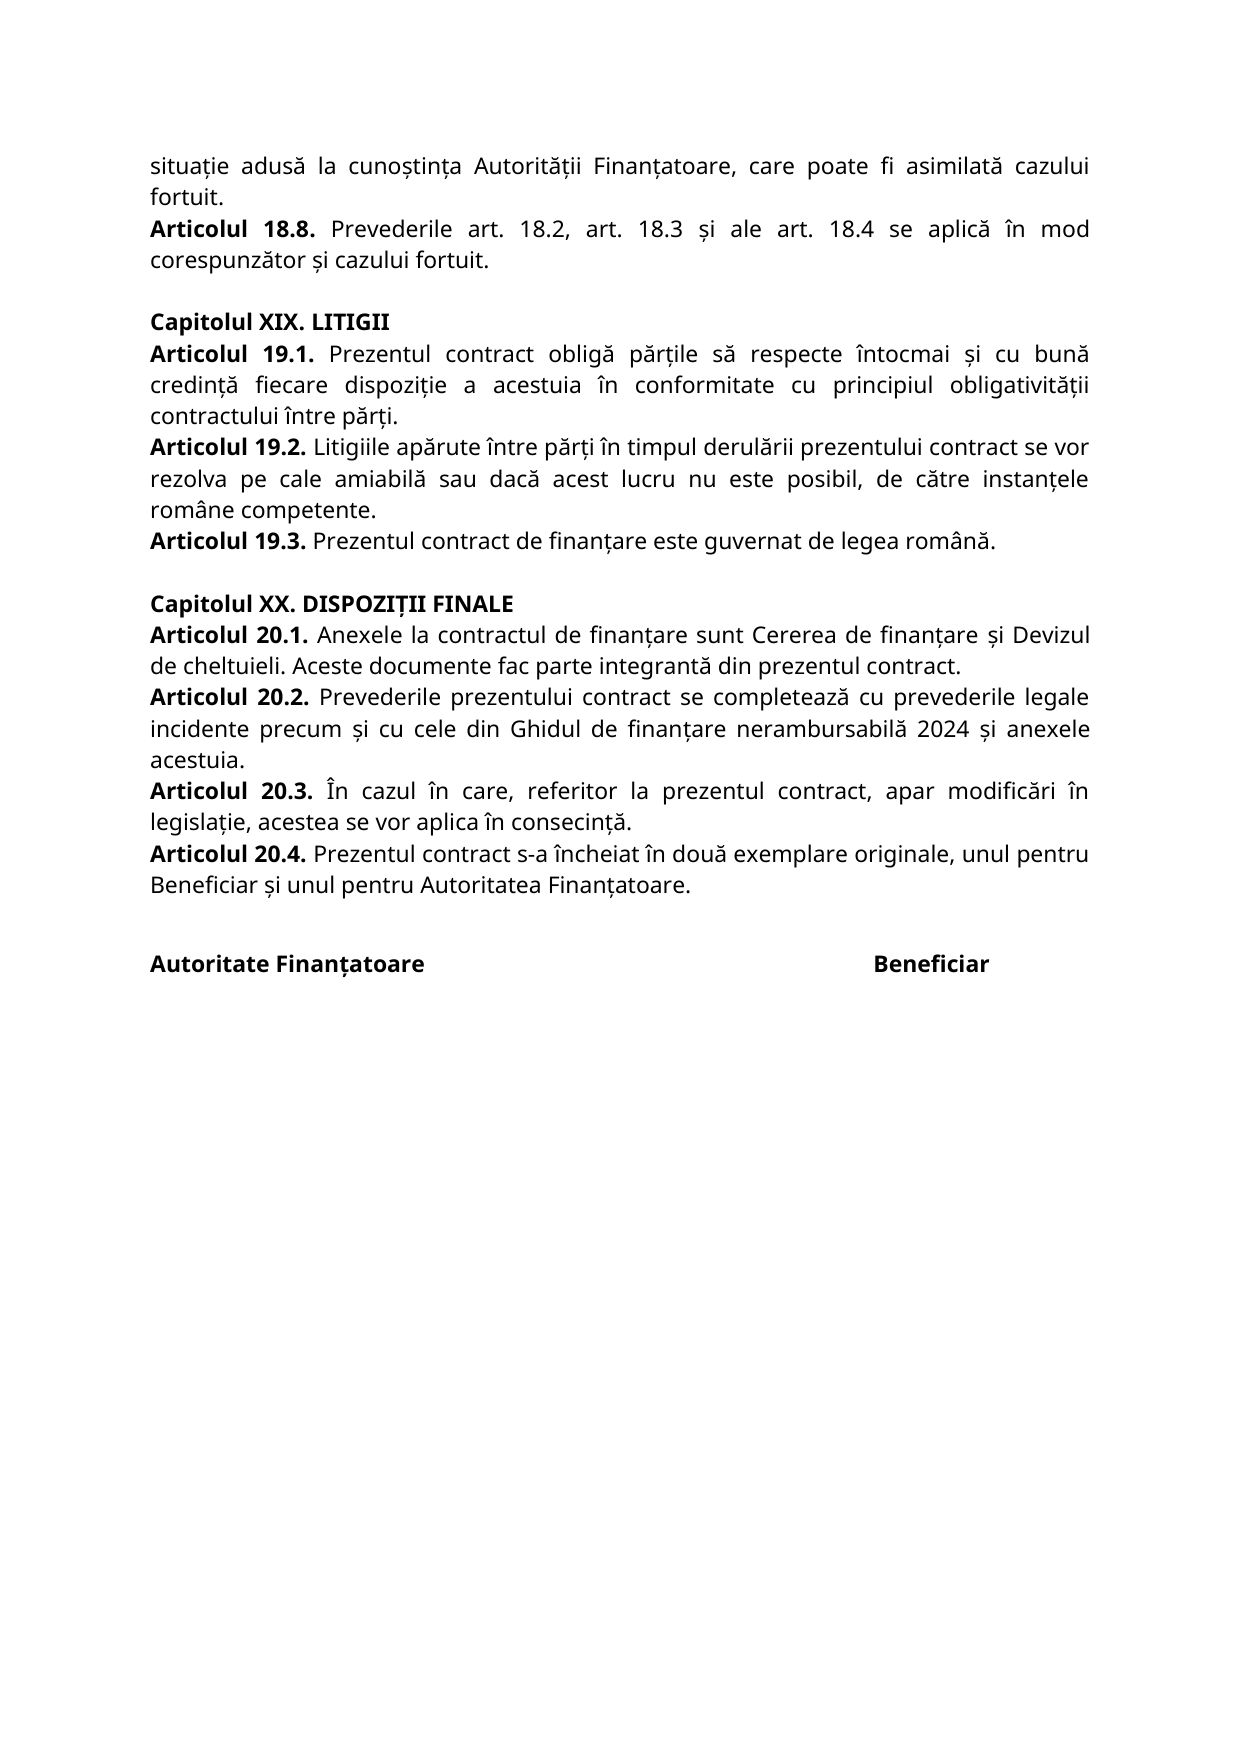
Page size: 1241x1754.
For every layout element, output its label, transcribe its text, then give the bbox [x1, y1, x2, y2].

text Articolul 18.8. Prevederile art. 18.2, art. 18.3 și ale art. 18.4 se aplică în mod corespunzător și cazului fortuit. [150, 212, 1090, 275]
text Articolul 20.4. Prezentul contract s-a încheiat în două exemplare originale, unul pentru Beneficiar și unul pentru Autoritatea Finanţatoare. [150, 837, 1090, 900]
text Articolul 20.2. Prevederile prezentului contract se completează cu prevederile legale incidente precum și cu cele din Ghidul de finanțare nerambursabilă 2024 și anexele acestuia. [150, 681, 1090, 775]
text Articolul 20.1. Anexele la contractul de finanţare sunt Cererea de finanţare și Devizul de cheltuieli. Aceste documente fac parte integrantă din prezentul contract. [150, 619, 1090, 681]
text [150, 150, 1090, 212]
text Capitolul XX. DISPOZIŢII FINALE [150, 587, 1090, 619]
text Articolul 19.3. Prezentul contract de finanţare este guvernat de legea română. [150, 525, 1090, 556]
text Capitolul XIX. LITIGII [150, 306, 1090, 337]
text Articolul 19.1. Prezentul contract obligă părţile să respecte întocmai şi cu bună credinţă fiecare dispoziţie a acestuia în conformitate cu principiul obligativităţii contractului între părţi. [150, 337, 1090, 431]
text Autoritate Finanțatoare Beneficiar [150, 948, 1090, 979]
text Articolul 19.2. Litigiile apărute între părţi în timpul derulării prezentului contract se vor rezolva pe cale amiabilă sau dacă acest lucru nu este posibil, de către instanţele române competente. [150, 431, 1090, 525]
text Articolul 20.3. În cazul în care, referitor la prezentul contract, apar modificări în legislaţie, acestea se vor aplica în consecinţă. [150, 775, 1090, 837]
